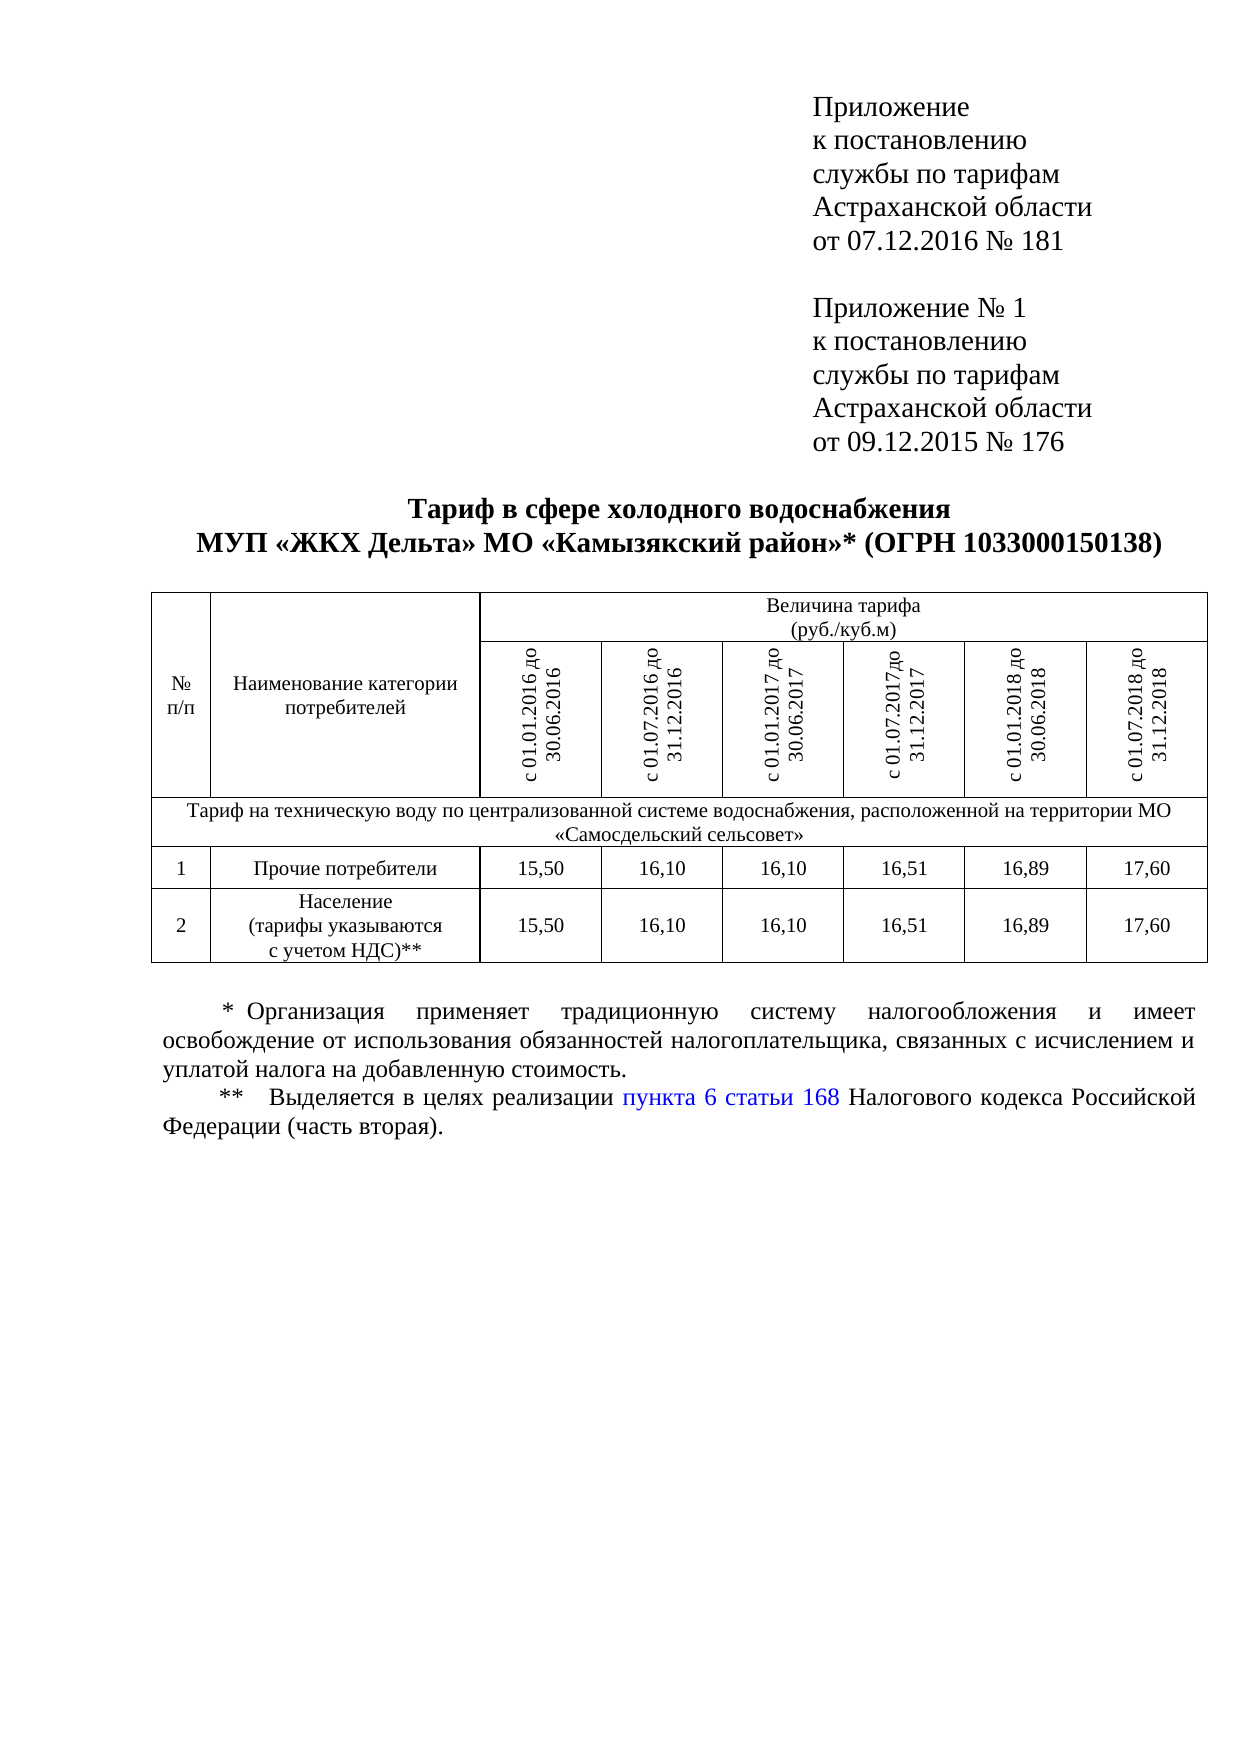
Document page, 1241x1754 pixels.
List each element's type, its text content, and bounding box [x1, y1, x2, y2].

text к постановлению [768, 122, 1196, 156]
table_cell 15,50 [481, 847, 601, 888]
table_cell 16,89 [965, 889, 1086, 962]
table_cell 16,10 [602, 847, 722, 888]
table_header Величина тарифа (руб./куб.м) [481, 593, 1207, 641]
table_cell Прочие потребители [211, 847, 479, 888]
table_cell 15,50 [481, 889, 601, 962]
text Астраханской области [768, 189, 1196, 223]
table_cell Тариф на техническую воду по централизованной системе водоснабжения, расположенной на территории МО «Самосдельский сельсовет» [152, 798, 1207, 846]
text службы по тарифам [768, 357, 1196, 391]
table_cell с 01.07.2016 до 31.12.2016 [602, 642, 722, 797]
table_cell 17,60 [1087, 847, 1207, 888]
table_cell Население (тарифы указываются с учетом НДС)** [211, 889, 479, 962]
text Тариф в сфере холодного водоснабжения [162, 491, 1196, 525]
text ** Выделяется в целях реализации пункта 6 статьи 168 Налогового кодекса Российской Федерации (часть вторая). [162, 1082, 1196, 1140]
table_cell с 01.01.2017 до 30.06.2017 [723, 642, 843, 797]
text службы по тарифам [768, 156, 1196, 189]
table_cell с 01.01.2016 до 30.06.2016 [481, 642, 601, 797]
text Приложение [768, 89, 1167, 122]
table_cell с 01.07.2018 до 31.12.2018 [1087, 642, 1207, 797]
table_cell с 01.01.2018 до 30.06.2018 [965, 642, 1086, 797]
table_cell 16,10 [602, 889, 722, 962]
table_cell 17,60 [1087, 889, 1207, 962]
table_cell 1 [152, 847, 210, 888]
table_cell 16,51 [844, 847, 964, 888]
text от 09.12.2015 № 176 [768, 424, 1196, 458]
text к постановлению [768, 323, 1196, 357]
table_cell 2 [152, 889, 210, 962]
table_cell 16,10 [723, 847, 843, 888]
table_cell 16,51 [844, 889, 964, 962]
table_cell с 01.07.2017до 31.12.2017 [844, 642, 964, 797]
text МУП «ЖКХ Дельта» МО «Камызякский район»* (ОГРН 1033000150138) [162, 525, 1196, 558]
text Приложение № 1 [768, 290, 1196, 323]
table_header Наименование категории потребителей [211, 593, 479, 797]
text * Организация применяет традиционную систему налогообложения и имеет освобождение от использования обязанностей налогоплательщика, связанных с исчислением и уплатой налога на добавленную стоимость. [162, 996, 1196, 1082]
table_cell 16,89 [965, 847, 1086, 888]
text от 07.12.2016 № 181 [768, 223, 1196, 256]
table_cell 16,10 [723, 889, 843, 962]
text Астраханской области [768, 391, 1196, 424]
table_header № п/п [152, 593, 210, 797]
